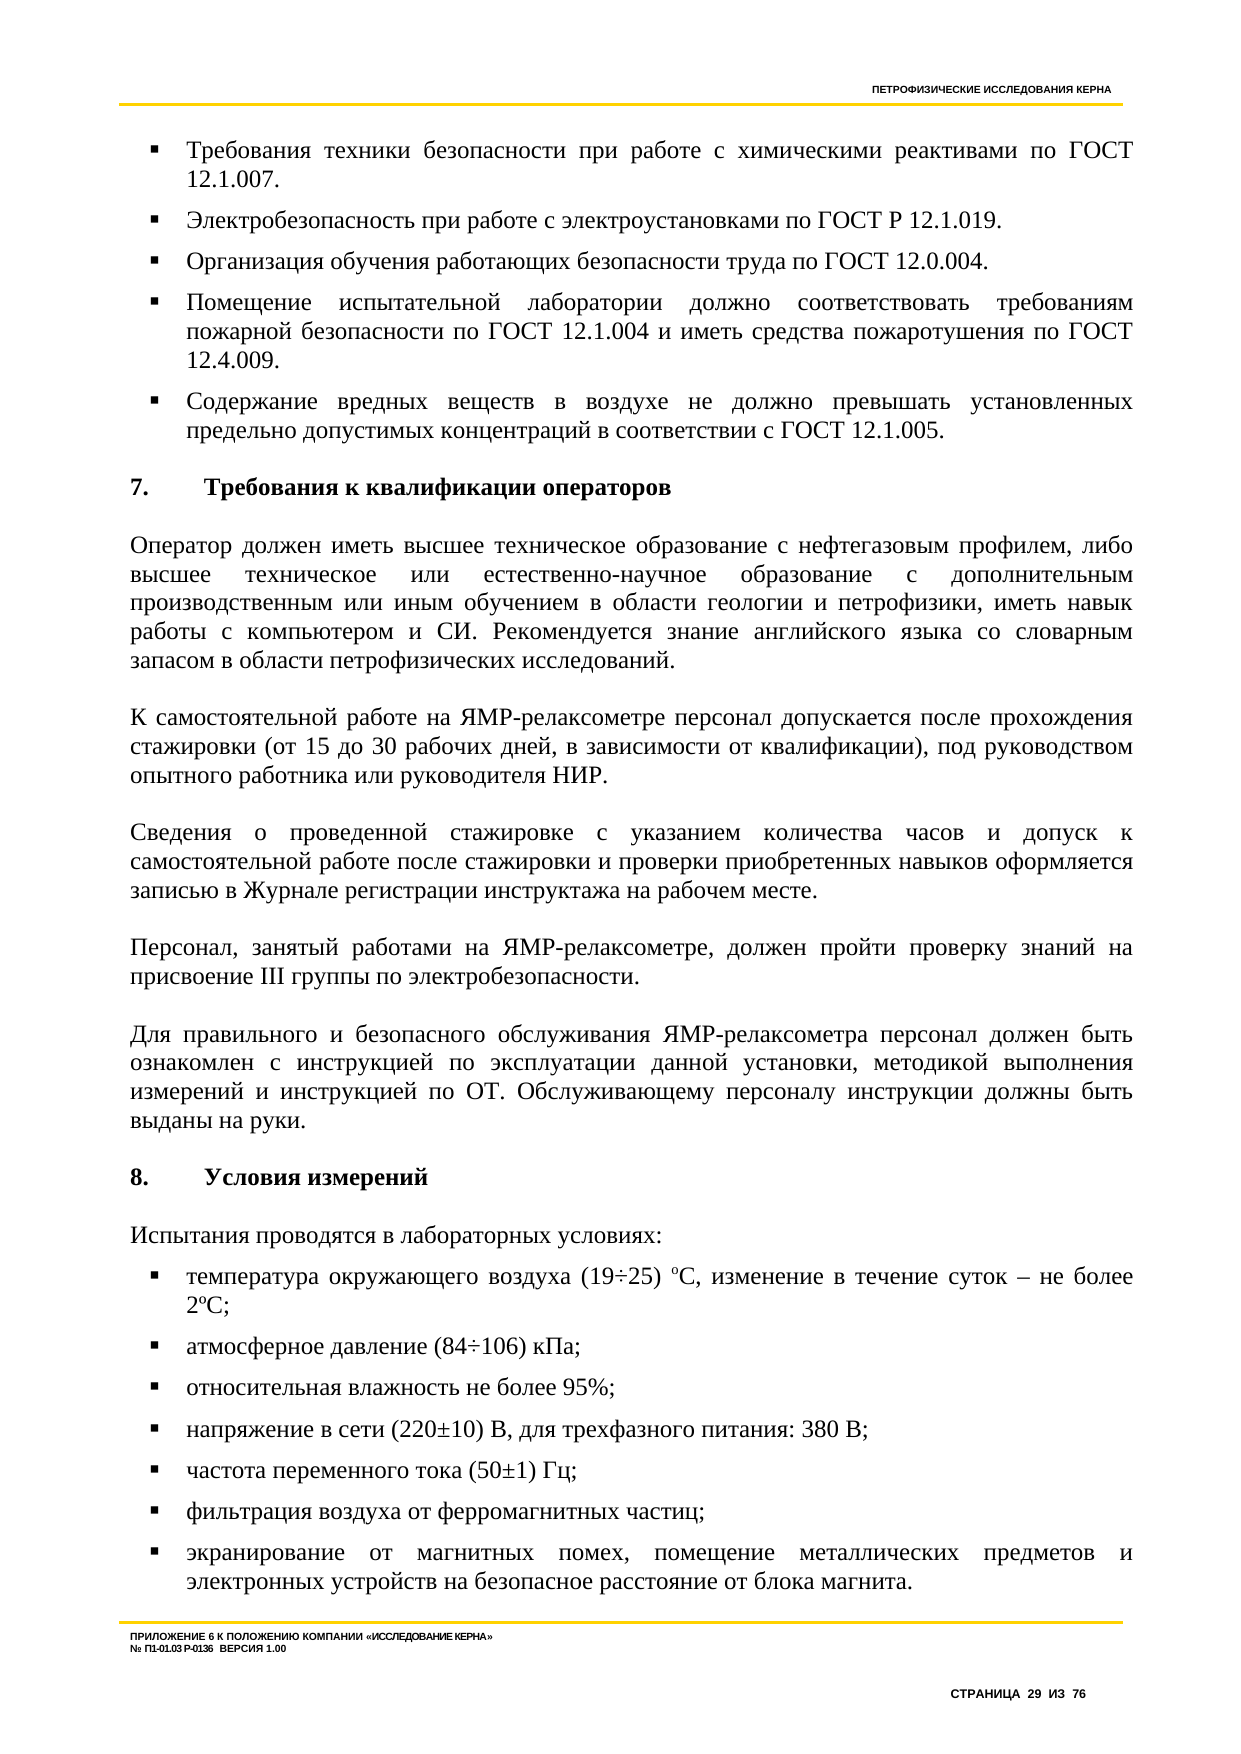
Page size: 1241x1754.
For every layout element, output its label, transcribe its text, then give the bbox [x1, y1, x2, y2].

list фильтрация воздуха от ферромагнитных частиц; [149, 1496, 1134, 1525]
text Для правильного и безопасного обслуживания ЯМР-релаксометра персонал должен быть ознакомлен с инструкцией по эксплуатации данной установки, методикой выполнения измерений и инструкцией по ОТ. Обслуживающему персоналу инструкции должны быть выданы на руки. [130, 1019, 1134, 1134]
list Помещение испытательной лаборатории должно соответствовать требованиям пожарной безопасности по ГОСТ 12.1.004 и иметь средства пожаротушения по ГОСТ 12.4.009. [149, 287, 1134, 374]
text К самостоятельной работе на ЯМР-релаксометре персонал допускается после прохождения стажировки (от 15 до 30 рабочих дней, в зависимости от квалификации), под руководством опытного работника или руководителя НИР. [130, 702, 1134, 789]
text Сведения о проведенной стажировке с указанием количества часов и допуск к самостоятельной работе после стажировки и проверки приобретенных навыков оформляется записью в Журнале регистрации инструктажа на рабочем месте. [130, 817, 1134, 904]
list атмосферное давление (84÷106) кПа; [149, 1331, 1134, 1360]
list Содержание вредных веществ в воздухе не должно превышать установленных предельно допустимых концентраций в соответствии с ГОСТ 12.1.005. [149, 386, 1134, 444]
list Условия измерений [130, 1162, 1134, 1191]
text Персонал, занятый работами на ЯМР-релаксометре, должен пройти проверку знаний на присвоение III группы по электробезопасности. [130, 932, 1134, 990]
list Требования к квалификации операторов [130, 472, 1134, 501]
list Организация обучения работающих безопасности труда по ГОСТ 12.0.004. [149, 246, 1134, 275]
text Испытания проводятся в лабораторных условиях: [130, 1220, 1134, 1249]
list относительная влажность не более 95%; [149, 1372, 1134, 1401]
list экранирование от магнитных помех, помещение металлических предметов и электронных устройств на безопасное расстояние от блока магнита. [149, 1537, 1134, 1595]
list напряжение в сети (220±10) В, для трехфазного питания: 380 В; [149, 1414, 1134, 1442]
text Оператор должен иметь высшее техническое образование с нефтегазовым профилем, либо высшее техническое или естественно-научное образование с дополнительным производственным или иным обучением в области геологии и петрофизики, иметь навык работы с компьютером и СИ. Рекомендуется знание английского языка со словарным запасом в области петрофизических исследований. [130, 530, 1134, 674]
list частота переменного тока (50±1) Гц; [149, 1455, 1134, 1484]
list Требования техники безопасности при работе с химическими реактивами по ГОСТ 12.1.007. [149, 135, 1134, 192]
list Электробезопасность при работе с электроустановками по ГОСТ Р 12.1.019. [149, 205, 1134, 234]
list температура окружающего воздуха (19÷25) оС, изменение в течение суток – не более 2ºС; [149, 1261, 1134, 1319]
